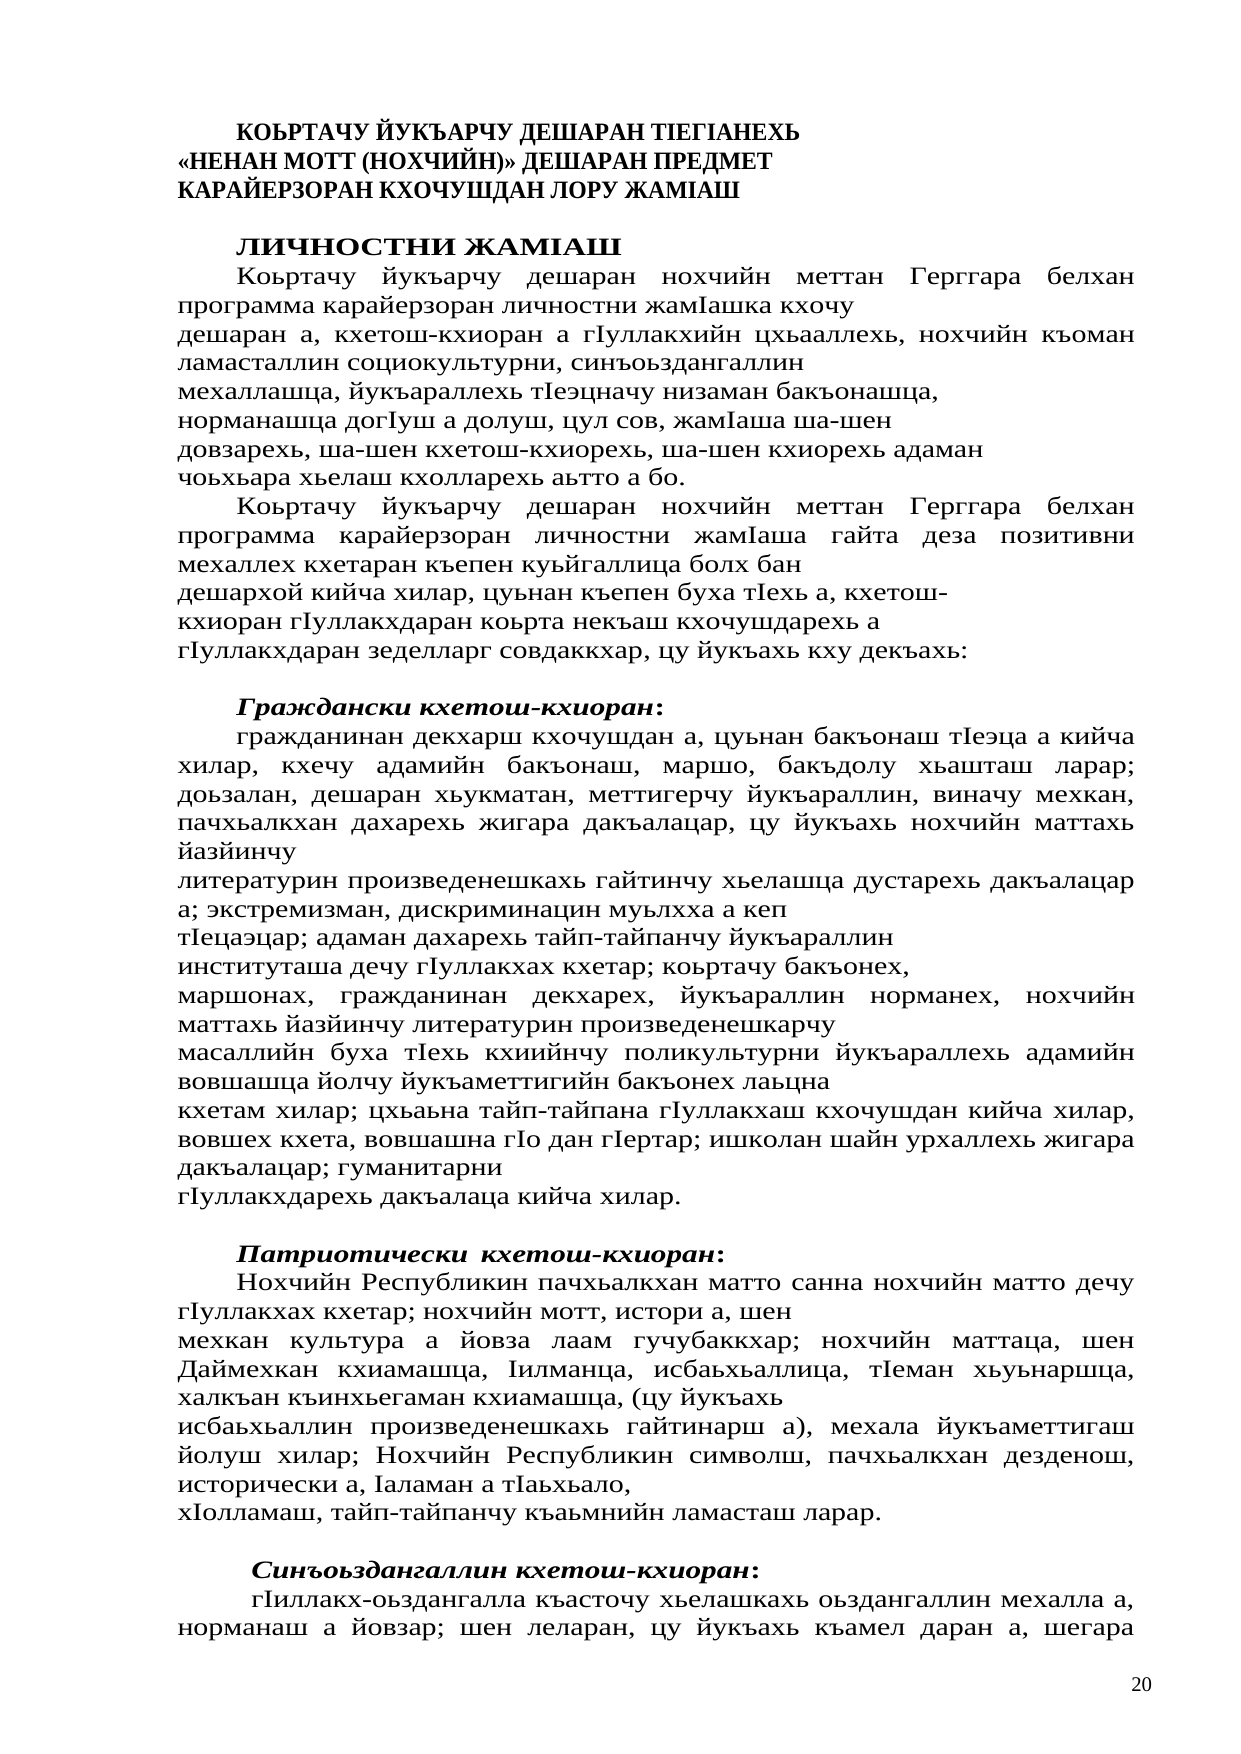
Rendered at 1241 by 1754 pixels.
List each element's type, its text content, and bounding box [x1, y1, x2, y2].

text кхетам хилар; цхьаьна тайп-тайпана гӀуллакхаш кхочушдан кийча хилар, вовшех кхета, вовшашна гӀо дан гӀертар; ишколан шайн урхаллехь жигара дакъалацар; гуманитарни [177, 1095, 1136, 1181]
text мехкан культура а йовза лаам гучубаккхар; нохчийн маттаца, шен Даймехкан кхиамашца, Ӏилманца, исбаьхьаллица, тӀеман хьуьнаршца, халкъан къинхьегаман кхиамашца, (цу йукъахь [177, 1325, 1136, 1411]
text Синъоьздангаллин кхетош-кхиоран: [177, 1555, 1152, 1584]
text чоьхьара хьелаш кхолларехь аьтто а бо. [177, 462, 1136, 491]
text ЛИЧНОСТНИ ЖАМӀАШ [177, 232, 1152, 261]
text норманашца догӀуш а долуш, цул сов, жамӀаша ша-шен [177, 405, 1136, 434]
text мехаллашца, йукъараллехь тӀеэцначу низаман бакъонашца, [177, 376, 1136, 405]
text тӀецаэцар; адаман дахарехь тайп-тайпанчу йукъараллин [177, 922, 1136, 951]
text КОЬРТАЧУ ЙУКЪАРЧУ ДЕШАРАН ТӀЕГӀАНЕХЬ [177, 117, 1166, 146]
text КАРАЙЕРЗОРАН КХОЧУШДАН ЛОРУ ЖАМӀАШ [177, 175, 1166, 204]
text литературин произведенешкахь гайтинчу хьелашца дустарехь дакъалацар а; экстремизман, дискриминацин муьлхха а кеп [177, 865, 1136, 922]
text гӀуллакхдаран зеделларг совдаккхар, цу йукъахь кху декъахь: [177, 635, 1136, 664]
text Коьртачу йукъарчу дешаран нохчийн меттан Герггара белхан программа карайерзоран личностни жамӀаша гайта деза позитивни мехаллех кхетаран къепен куьйгаллица болх бан [177, 491, 1136, 577]
text гӀуллакхдарехь дакъалаца кийча хилар. [177, 1181, 1136, 1210]
text кхиоран гӀуллакхдаран коьрта некъаш кхочушдарехь а [177, 606, 1136, 635]
text гражданинан декхарш кхочушдан а, цуьнан бакъонаш тӀеэца а кийча хилар, кхечу адамийн бакъонаш, маршо, бакъдолу хьашташ ларар; доьзалан, дешаран хьукматан, меттигерчу йукъараллин, виначу мехкан, пачхьалкхан дахарехь жигара дакъалацар, цу йукъахь нохчийн маттахь йазйинчу [177, 721, 1136, 865]
text институташа дечу гӀуллакхах кхетар; коьртачу бакъонех, [177, 951, 1136, 980]
text Патриотически кхетош-кхиоран: [177, 1239, 1152, 1267]
text исбаьхьаллин произведенешкахь гайтинарш а), мехала йукъаметтигаш йолуш хилар; Нохчийн Республикин символш, пачхьалкхан дезденош, исторически а, Ӏаламан а тӀаьхьало, [177, 1411, 1136, 1497]
text Коьртачу йукъарчу дешаран нохчийн меттан Герггара белхан программа карайерзоран личностни жамӀашка кхочу [177, 261, 1136, 319]
text довзарехь, ша-шен кхетош-кхиорехь, ша-шен кхиорехь адаман [177, 434, 1136, 462]
text дешаран а, кхетош-кхиоран а гӀуллакхийн цхьааллехь, нохчийн къоман ламасталлин социокультурни, синъоьздангаллин [177, 319, 1136, 376]
text Граждански кхетош-кхиоран: [177, 692, 1152, 721]
text масаллийн буха тӀехь кхиийнчу поликультурни йукъараллехь адамийн вовшашца йолчу йукъаметтигийн бакъонех лаьцна [177, 1037, 1136, 1095]
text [177, 1584, 1136, 1641]
text Нохчийн Республикин пачхьалкхан матто санна нохчийн матто дечу гӀуллакхах кхетар; нохчийн мотт, истори а, шен [177, 1267, 1136, 1325]
text хӀолламаш, тайп-тайпанчу къаьмнийн ламасташ ларар. [177, 1497, 1136, 1526]
text дешархой кийча хилар, цуьнан къепен буха тӀехь а, кхетош- [177, 577, 1136, 606]
text «НЕНАН МОТТ (НОХЧИЙН)» ДЕШАРАН ПРЕДМЕТ [177, 146, 1166, 175]
text маршонах, гражданинан декхарех, йукъараллин норманех, нохчийн маттахь йазйинчу литературин произведенешкарчу [177, 980, 1136, 1037]
